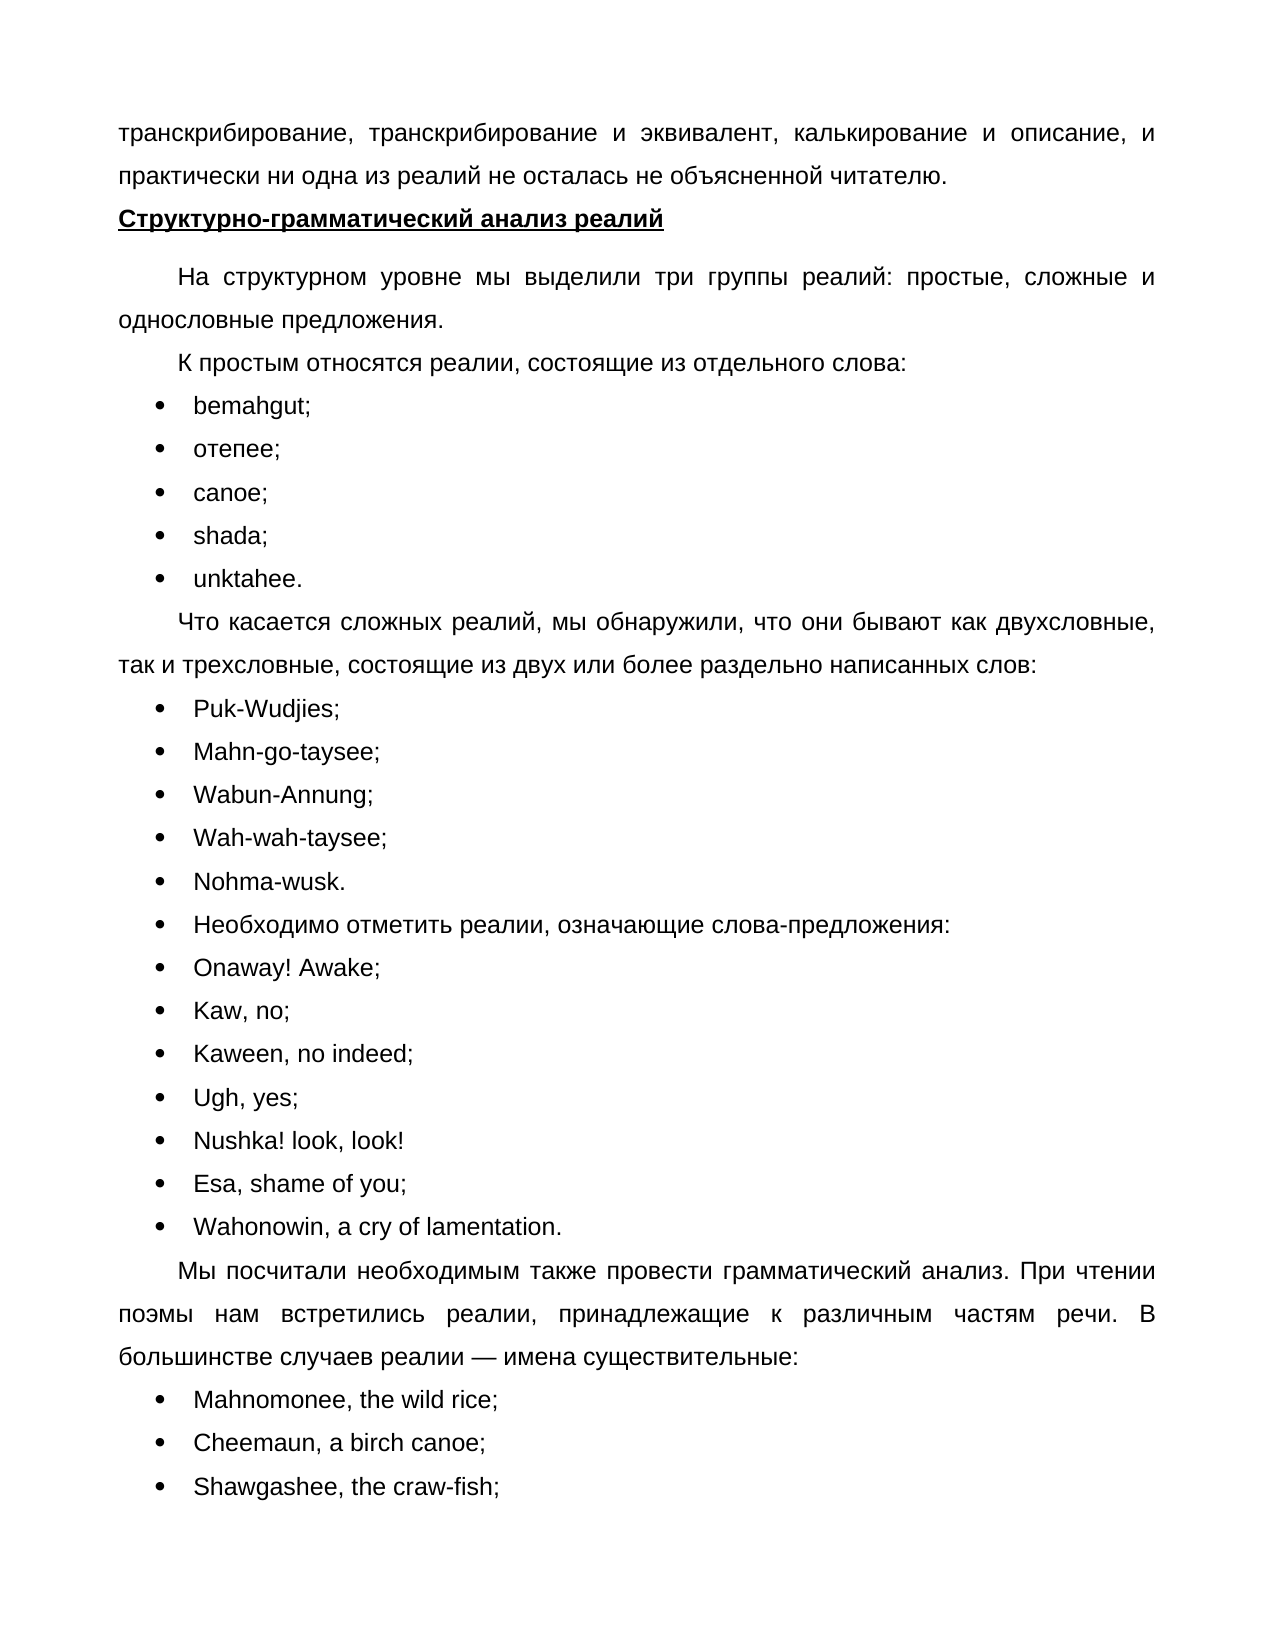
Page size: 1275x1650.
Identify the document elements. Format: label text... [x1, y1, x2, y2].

list Необходимо отметить реалии, означающие слова-предложения: [156, 910, 1157, 939]
list Onaway! Awake; [156, 953, 1157, 982]
list отепее; [156, 434, 1157, 463]
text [118, 118, 1157, 190]
list Puk-Wudjies; [156, 694, 1157, 722]
list Mahnomonee, the wild rice; [156, 1385, 1157, 1414]
text Структурно-грамматический анализ реалий [118, 204, 1157, 233]
list Wah-wah-taysee; [156, 823, 1157, 852]
text К простым относятся реалии, состоящие из отдельного слова: [118, 348, 1157, 377]
list Wabun-Annung; [156, 780, 1157, 809]
list Kaween, no indeed; [156, 1039, 1157, 1068]
list Esa, shame of you; [156, 1169, 1157, 1198]
list Shawgashee, the craw-fish; [156, 1471, 1157, 1500]
list Ugh, yes; [156, 1083, 1157, 1112]
list bemahgut; [156, 391, 1157, 420]
list Cheemaun, a birch canoe; [156, 1428, 1157, 1457]
list unktahee. [156, 564, 1157, 593]
text На структурном уровне мы выделили три группы реалий: простые, сложные и однословные предложения. [118, 262, 1157, 334]
list Wahonowin, a cry of lamentation. [156, 1212, 1157, 1241]
text Что касается сложных реалий, мы обнаружили, что они бывают как двухсловные, так и трехсловные, состоящие из двух или более раздельно написанных слов: [118, 607, 1157, 679]
list Mahn-go-taysee; [156, 737, 1157, 766]
list canoe; [156, 478, 1157, 507]
list Kaw, no; [156, 996, 1157, 1025]
text Мы посчитали необходимым также провести грамматический анализ. При чтении поэмы нам встретились реалии, принадлежащие к различным частям речи. В большинстве случаев реалии — имена существительные: [118, 1256, 1157, 1371]
list Nohma-wusk. [156, 867, 1157, 895]
list Nushka! look, look! [156, 1126, 1157, 1155]
list shada; [156, 521, 1157, 550]
